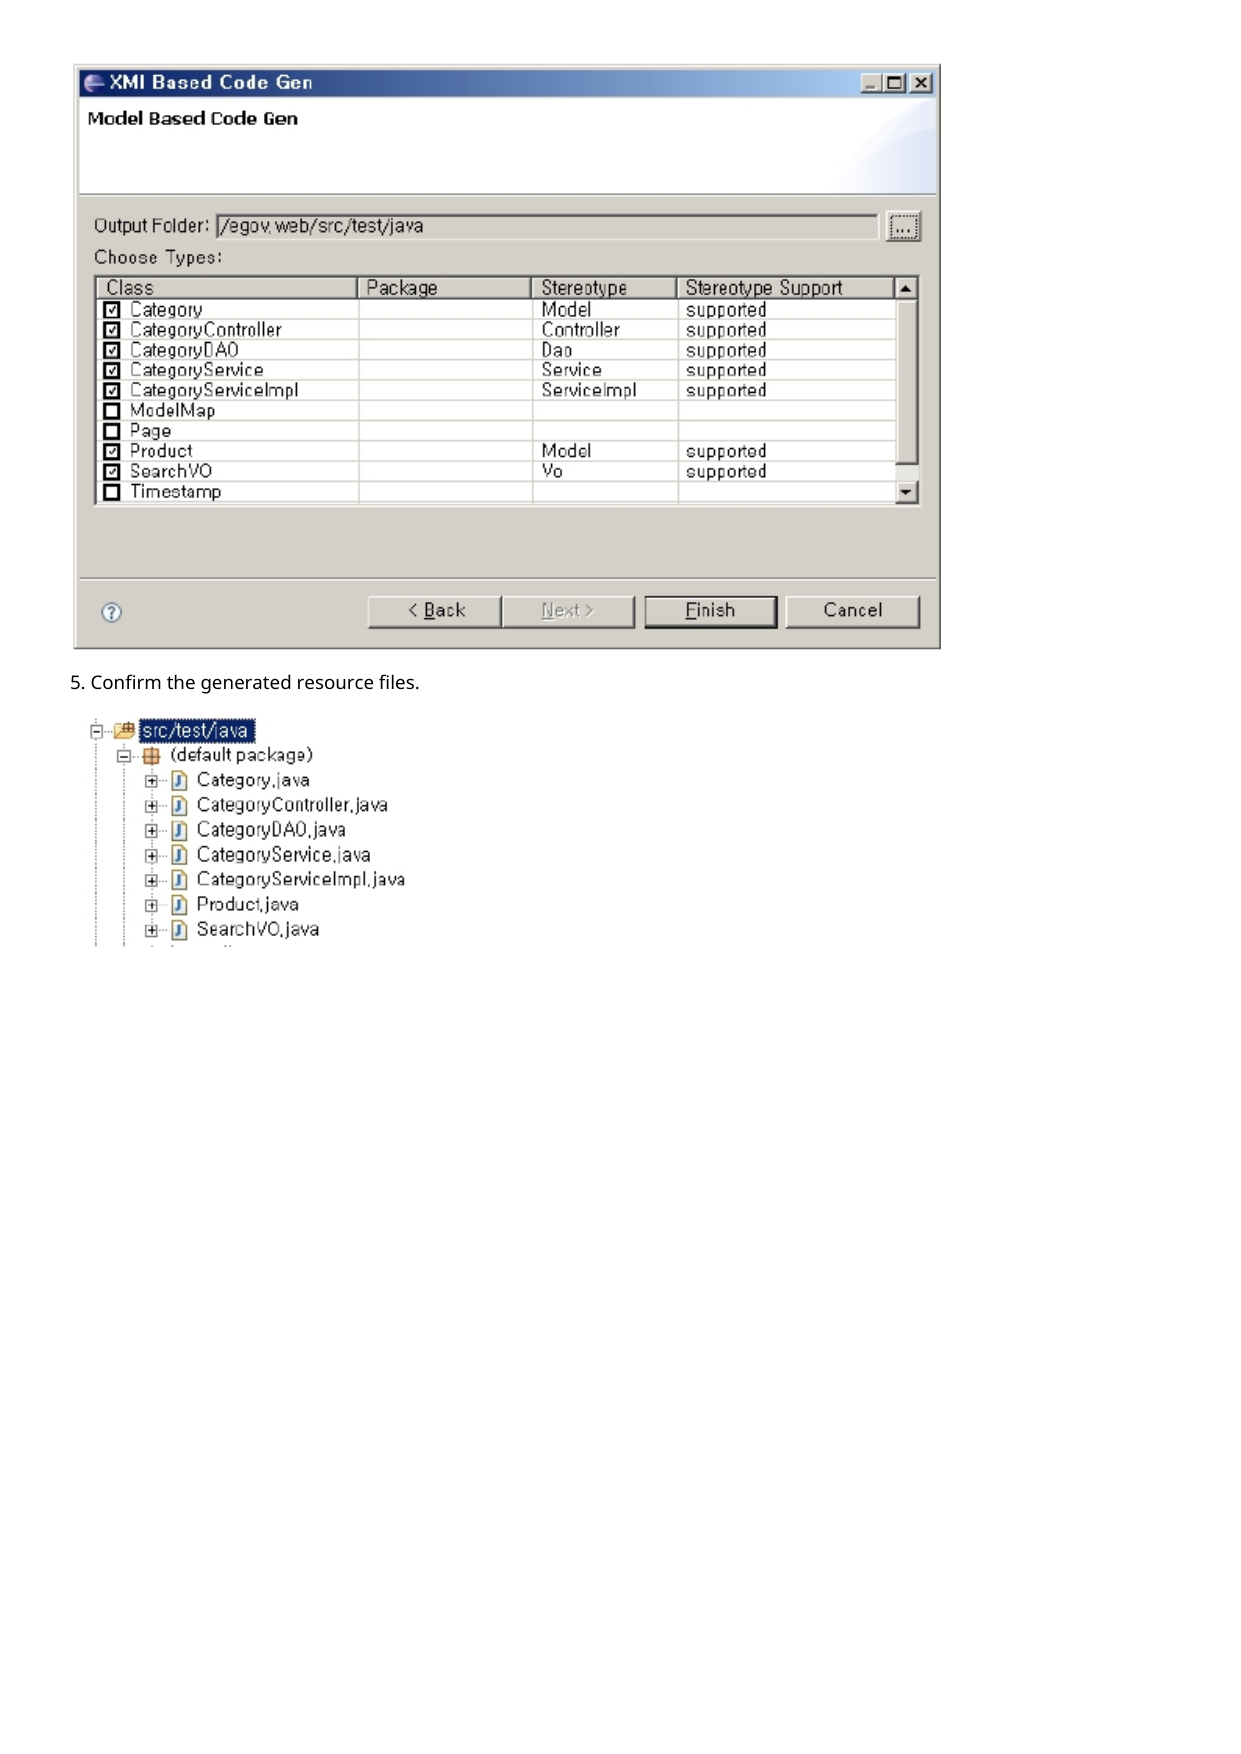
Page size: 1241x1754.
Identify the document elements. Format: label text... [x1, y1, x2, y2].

picture [72, 61, 941, 651]
picture [72, 714, 423, 947]
text 5. Confirm the generated resource files. [70, 671, 1240, 694]
